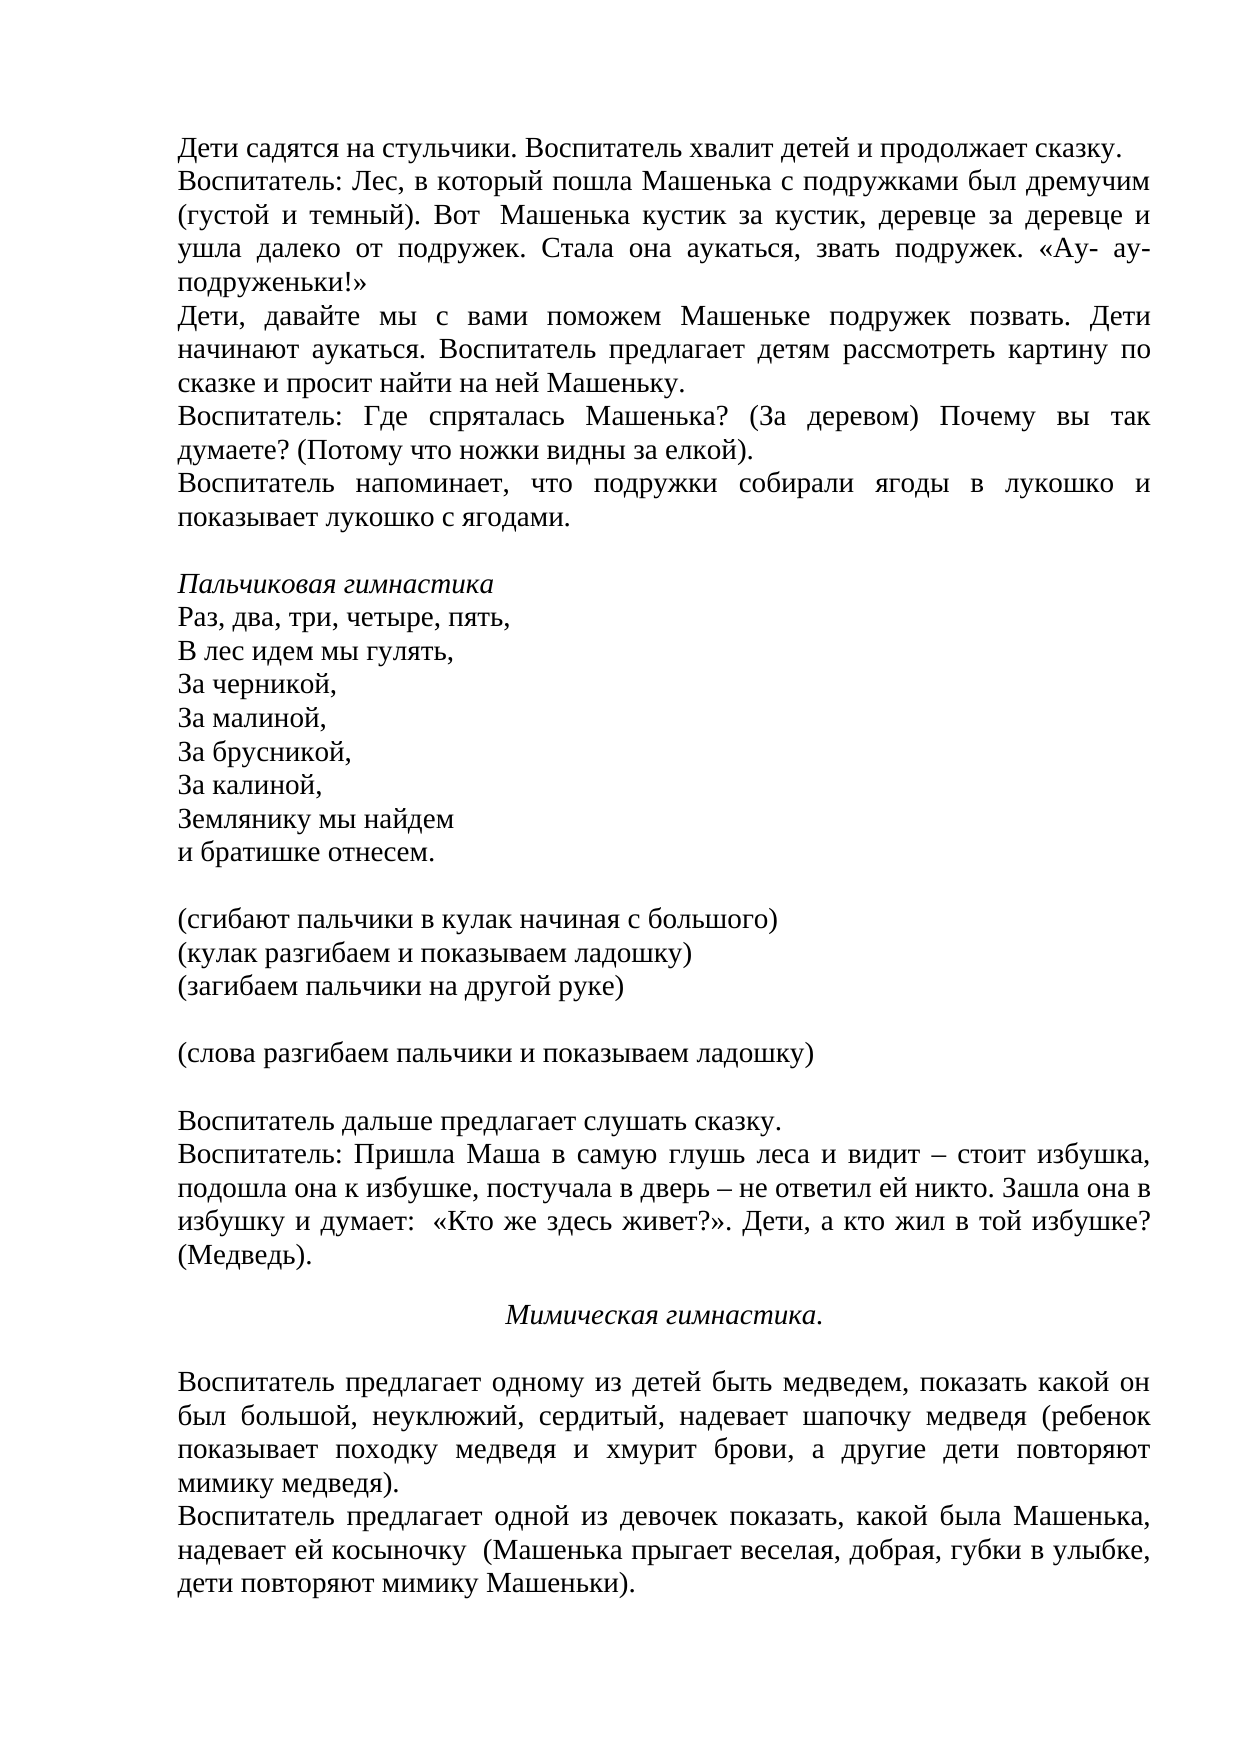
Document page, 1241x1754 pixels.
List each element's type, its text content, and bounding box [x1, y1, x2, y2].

text Дети, давайте мы с вами поможем Машеньке подружек позвать. Дети начинают аукаться. Воспитатель предлагает детям рассмотреть картину по сказке и просит найти на ней Машеньку. [177, 298, 1152, 398]
text (загибаем пальчики на другой руке) [177, 968, 1152, 1002]
text Воспитатель предлагает одной из девочек показать, какой была Машенька, надевает ей косыночку (Машенька прыгает веселая, добрая, губки в улыбке, дети повторяют мимику Машеньки). [177, 1498, 1152, 1599]
text Воспитатель: Лес, в который пошла Машенька с подружками был дремучим (густой и темный). Вот Машенька кустик за кустик, деревце за деревце и ушла далеко от подружек. Стала она аукаться, звать подружек. «Ау- ау- подруженьки!» [177, 163, 1152, 298]
text За малиной, [177, 700, 1152, 734]
text Пальчиковая гимнастика [177, 566, 1152, 599]
text Мимическая гимнастика. [177, 1297, 1152, 1331]
text В лес идем мы гулять, [177, 633, 1152, 667]
text и братишке отнесем. [177, 834, 1152, 868]
text Землянику мы найдем [177, 801, 1152, 834]
text За брусникой, [177, 734, 1152, 767]
text (кулак разгибаем и показываем ладошку) [177, 935, 1152, 968]
text Воспитатель дальше предлагает слушать сказку. [177, 1103, 1152, 1136]
text Раз, два, три, четыре, пять, [177, 599, 1152, 633]
text Воспитатель напоминает, что подружки собирали ягоды в лукошко и показывает лукошко с ягодами. [177, 465, 1152, 532]
text (сгибают пальчики в кулак начиная с большого) [177, 901, 1152, 935]
text (слова разгибаем пальчики и показываем ладошку) [177, 1036, 1152, 1069]
text Воспитатель: Где спряталась Машенька? (За деревом) Почему вы так думаете? (Потому что ножки видны за елкой). [177, 398, 1152, 465]
text За калиной, [177, 767, 1152, 801]
text Воспитатель: Пришла Маша в самую глушь леса и видит – стоит избушка, подошла она к избушке, постучала в дверь – не ответил ей никто. Зашла она в избушку и думает: «Кто же здесь живет?». Дети, а кто жил в той избушке? (Медведь). [177, 1136, 1152, 1270]
text Воспитатель предлагает одному из детей быть медведем, показать какой он был большой, неуклюжий, сердитый, надевает шапочку медведя (ребенок показывает походку медведя и хмурит брови, а другие дети повторяют мимику медведя). [177, 1364, 1152, 1498]
text За черникой, [177, 667, 1152, 700]
text Дети садятся на стульчики. Воспитатель хвалит детей и продолжает сказку. [177, 130, 1152, 163]
